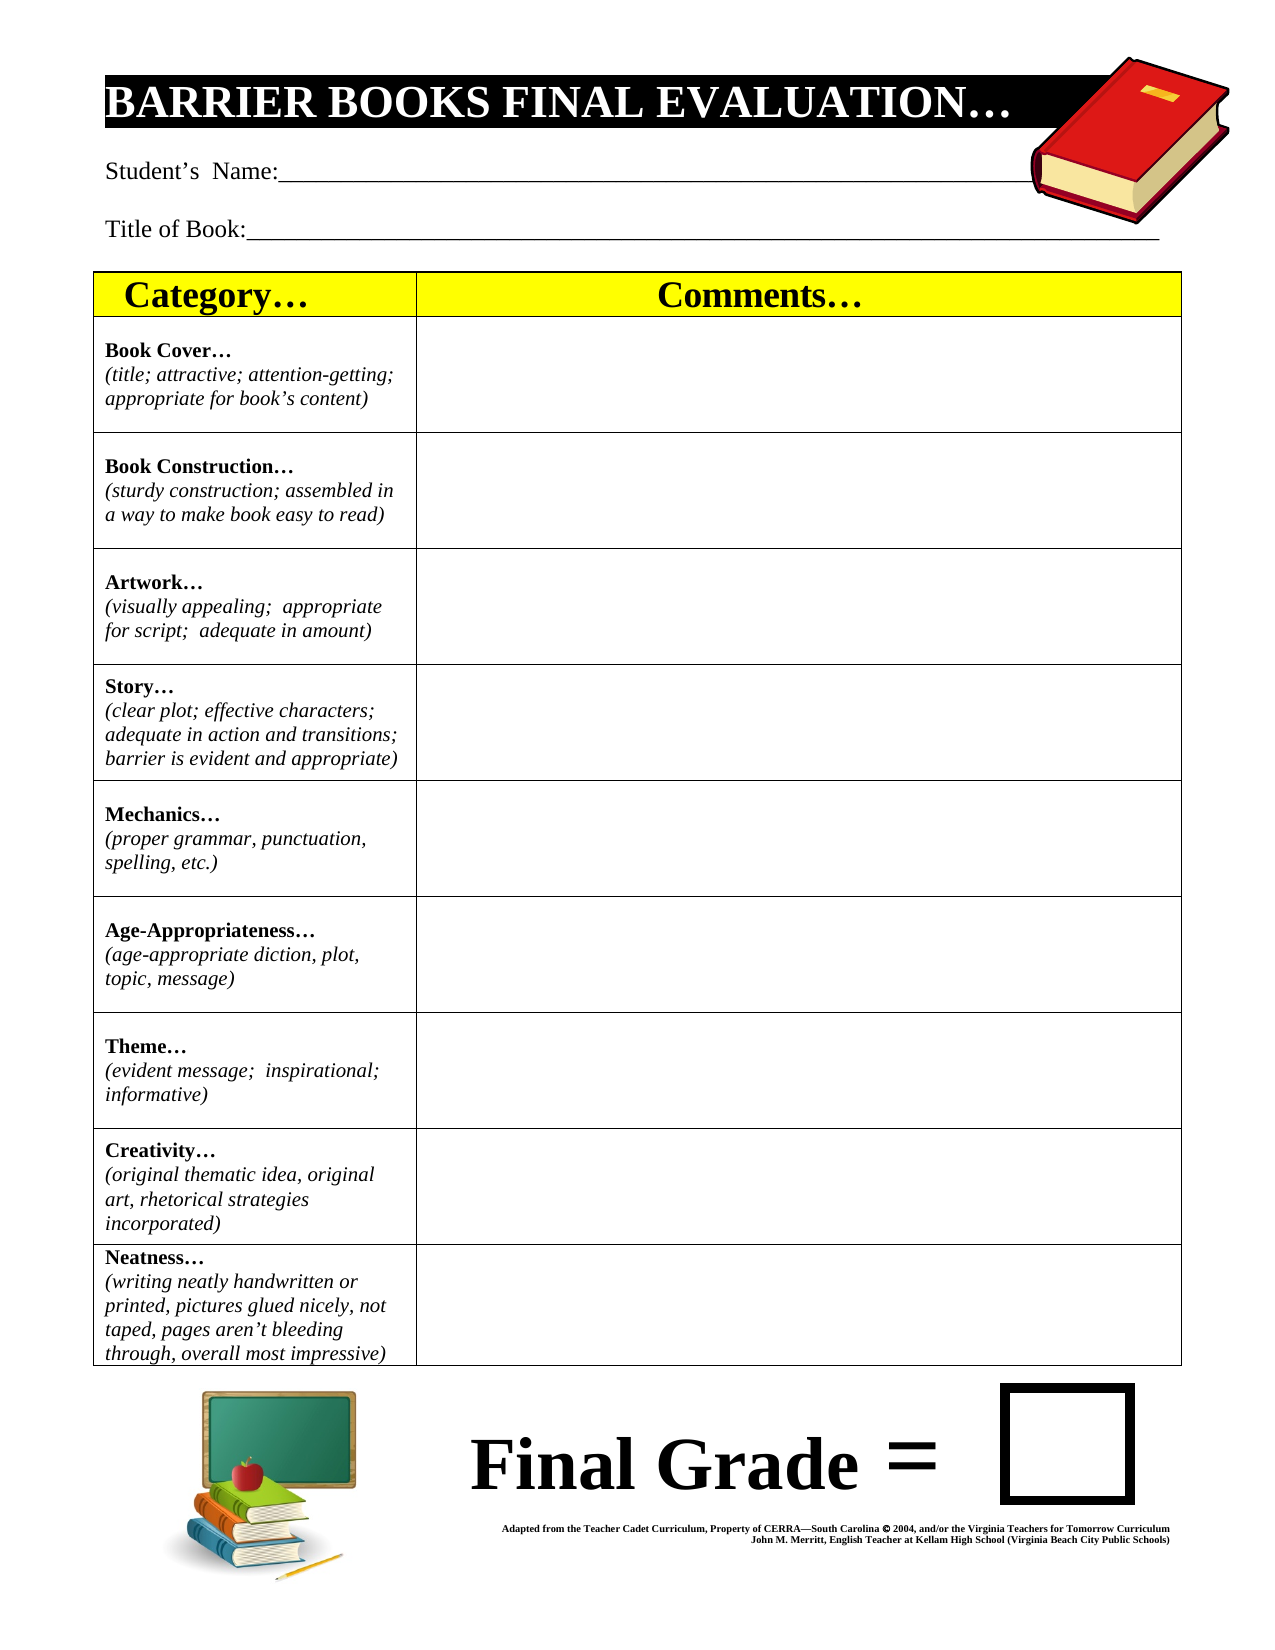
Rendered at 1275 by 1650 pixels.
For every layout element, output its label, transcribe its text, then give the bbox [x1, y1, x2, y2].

table_cell [417, 1013, 1181, 1128]
table_cell Age-Appropriateness… (age-appropriate diction, plot, topic, message) [94, 897, 416, 1012]
table_cell [417, 433, 1181, 548]
table_cell [417, 1245, 1181, 1365]
table_cell [417, 781, 1181, 896]
table_cell Creativity… (original thematic idea, original art, rhetorical strategies incorporated) [94, 1129, 416, 1244]
table_cell Book Construction… (sturdy construction; assembled in a way to make book easy to read) [94, 433, 416, 548]
table_cell Book Cover… (title; attractive; attention-getting; appropriate for book’s content) [94, 317, 416, 432]
table_cell Theme… (evident message; inspirational; informative) [94, 1013, 416, 1128]
table_cell Story… (clear plot; effective characters; adequate in action and transitions; barrier is evident and appropriate) [94, 665, 416, 780]
table_cell Artwork… (visually appealing; appropriate for script; adequate in amount) [94, 549, 416, 664]
table_header Comments… [417, 273, 1181, 316]
table_cell Neatness… (writing neatly handwritten or printed, pictures glued nicely, not taped, pages aren’t bleeding through, overall most impressive) [94, 1245, 416, 1365]
text Student’s Name:_______________________________________________________________________ [105, 156, 1033, 185]
table_cell Mechanics… (proper grammar, punctuation, spelling, etc.) [94, 781, 416, 896]
table_cell [417, 549, 1181, 664]
table_cell [417, 897, 1181, 1012]
text Title of Book:_________________________________________________________________________ [105, 214, 1170, 243]
table_cell [417, 317, 1181, 432]
table_cell [417, 665, 1181, 780]
table_cell [417, 1129, 1181, 1244]
text BARRIER BOOKS FINAL EVALUATION… [105, 75, 1109, 128]
table_header Category… [94, 273, 416, 316]
picture [155, 1388, 358, 1584]
